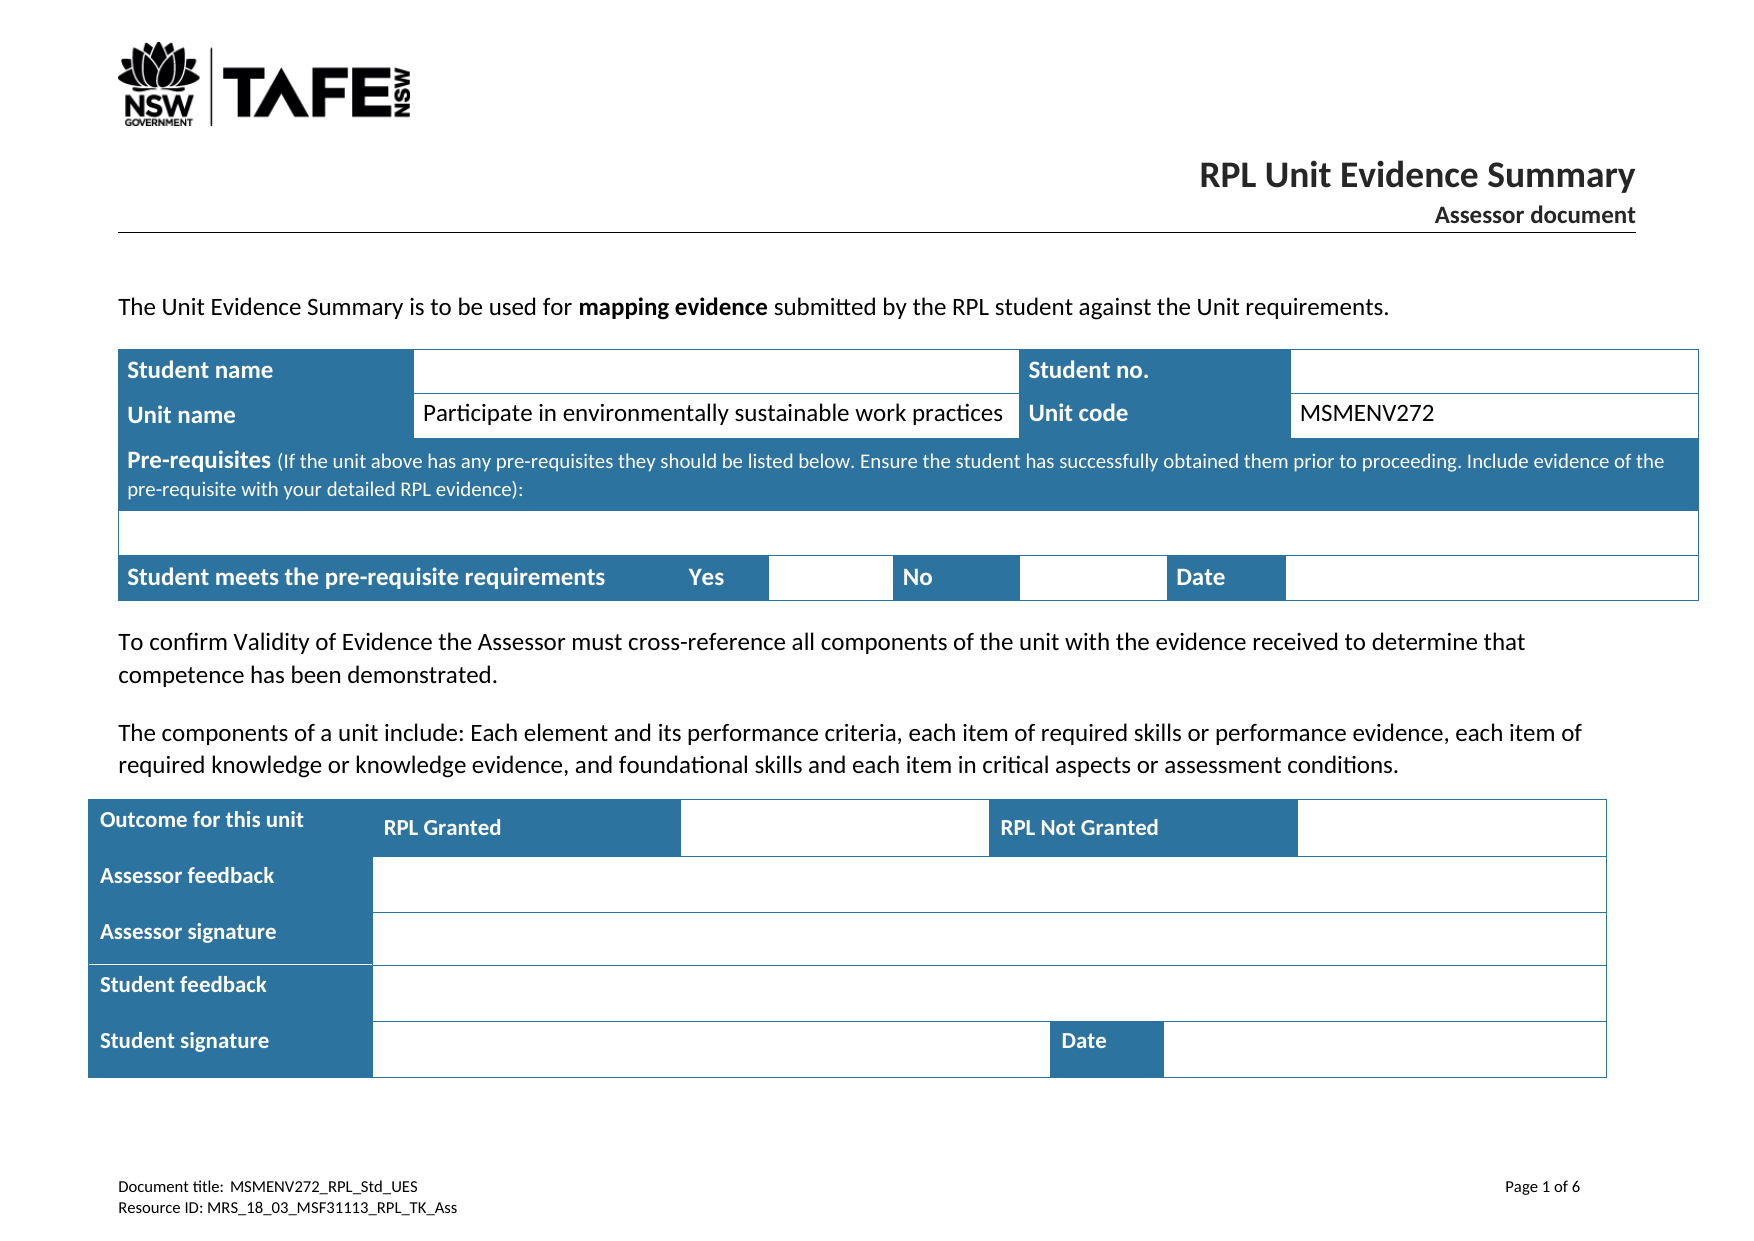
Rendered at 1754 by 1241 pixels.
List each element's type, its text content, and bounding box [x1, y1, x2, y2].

table_cell Unit name [119, 394, 413, 438]
table_cell Assessor signature [89, 913, 372, 964]
table_cell Student feedback [89, 966, 372, 1021]
table_cell [373, 1022, 1050, 1077]
table_header Student no. [1020, 350, 1290, 393]
text The Unit Evidence Summary is to be used for mapping evidence submitted by the RPL student against the Unit requirements. [118, 291, 1636, 321]
table_header Student name [119, 350, 413, 393]
text The components of a unit include: Each element and its performance criteria, each item of required skills or performance evidence, each item of required knowledge or knowledge evidence, and foundational skills and each item in critical aspects or assessment conditions. [118, 717, 1636, 780]
table_cell Assessor feedback [89, 857, 372, 912]
table_cell Participate in environmentally sustainable work practices [414, 394, 1019, 438]
table_header [1298, 800, 1606, 856]
table_cell [1164, 1022, 1606, 1077]
table_header Outcome for this unit [89, 800, 372, 856]
picture [118, 42, 410, 126]
table_cell [1020, 556, 1167, 600]
table_cell [119, 511, 1698, 555]
table_cell [1286, 556, 1698, 600]
table_cell [373, 966, 1606, 1021]
table_cell [373, 913, 1606, 964]
table_cell [769, 556, 893, 600]
table_cell Student signature [89, 1022, 372, 1077]
table_header RPL Not Granted [990, 800, 1297, 856]
table_header [414, 350, 1019, 393]
table_header RPL Granted [373, 800, 680, 856]
table_cell Yes [636, 556, 768, 600]
text To confirm Validity of Evidence the Assessor must cross-reference all components of the unit with the evidence received to determine that competence has been demonstrated. [118, 626, 1636, 689]
table_cell MSMENV272 [1291, 394, 1698, 438]
table_header [1291, 350, 1698, 393]
table_cell No [894, 556, 1019, 600]
table_cell Date [1051, 1022, 1163, 1077]
table_header [681, 800, 989, 856]
table_cell [373, 857, 1606, 912]
table_cell Student meets the pre-requisite requirements [119, 556, 635, 600]
table_cell Date [1168, 556, 1285, 600]
table_cell Unit code [1020, 394, 1290, 438]
table_cell Pre-requisites (If the unit above has any pre-requisites they should be listed below. Ensure the student has successfully obtained them prior to proceeding. Include evidence of the pre-requisite with your detailed RPL evidence): [119, 439, 1698, 510]
